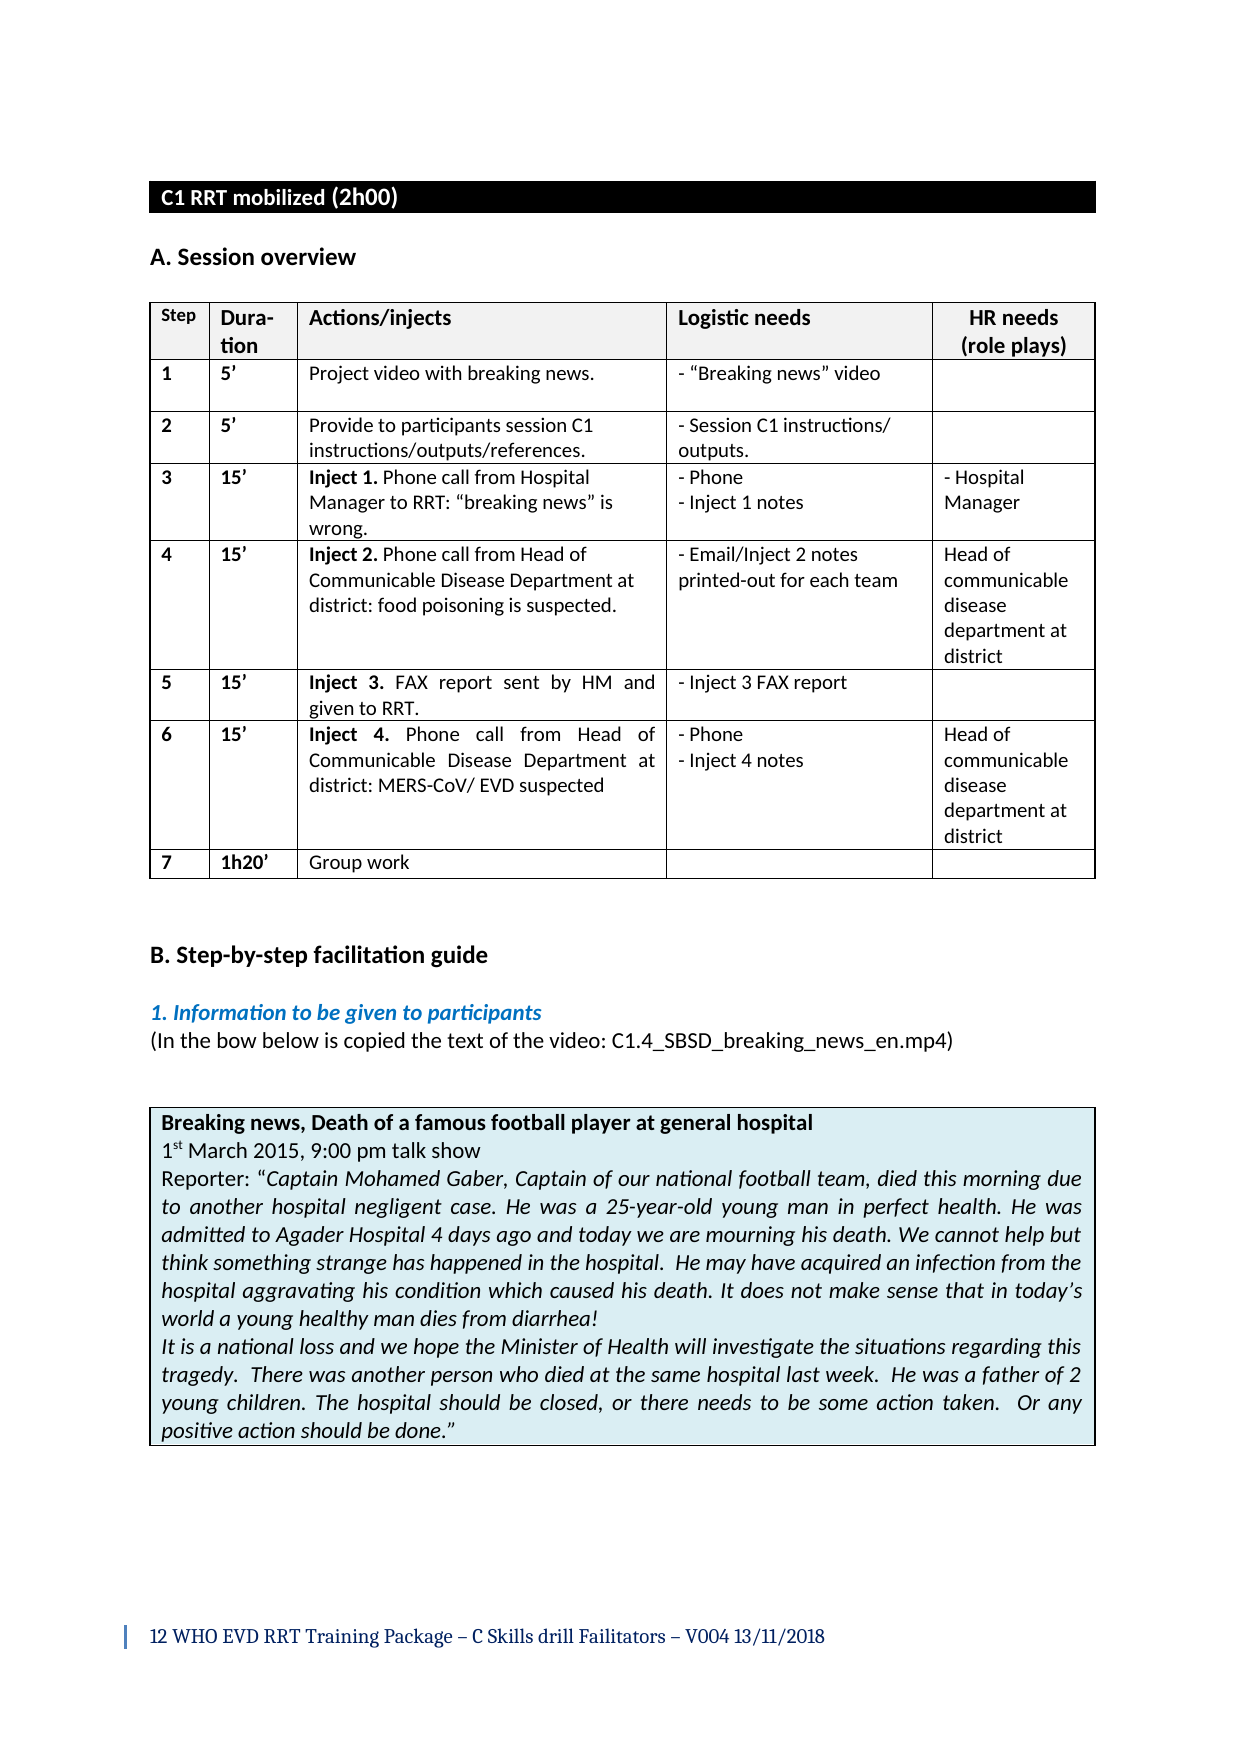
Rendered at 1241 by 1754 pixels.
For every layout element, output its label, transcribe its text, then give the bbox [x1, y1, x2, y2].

table_header Logistic needs [667, 303, 932, 359]
table_cell 15’ [210, 541, 297, 668]
table_cell 15’ [210, 670, 297, 720]
text (In the bow below is copied the text of the video: C1.4_SBSD_breaking_news_en.mp4) [150, 1026, 1090, 1054]
table_cell Head of communicable disease department at district [933, 721, 1094, 848]
table_cell 5’ [210, 412, 297, 463]
table_cell 1h20’ [210, 850, 297, 877]
table_cell 7 [151, 850, 209, 877]
table_cell Head of communicable disease department at district [933, 541, 1094, 668]
table_cell [933, 850, 1094, 877]
table_cell 5 [151, 670, 209, 720]
table_cell 15’ [210, 721, 297, 848]
table_cell [667, 850, 932, 877]
table_header Step [151, 303, 209, 359]
table_header HR needs (role plays) [933, 303, 1094, 359]
table_cell Inject 4. Phone call from Head of Communicable Disease Department at district: MERS-CoV/ EVD suspected [298, 721, 666, 848]
table_header Dura-tion [210, 303, 297, 359]
table_cell Provide to participants session C1 instructions/outputs/references. [298, 412, 666, 463]
table_cell [933, 360, 1094, 411]
table_cell Inject 3. FAX report sent by HM and given to RRT. [298, 670, 666, 720]
table_cell 5’ [210, 360, 297, 411]
table_cell 4 [151, 541, 209, 668]
table_cell - Phone - Inject 4 notes [667, 721, 932, 848]
table_cell - Session C1 instructions/ outputs. [667, 412, 932, 463]
table_cell Project video with breaking news. [298, 360, 666, 411]
table_header Actions/injects [298, 303, 666, 359]
table_cell - Email/Inject 2 notes printed-out for each team [667, 541, 932, 668]
table_cell [933, 670, 1094, 720]
table_cell [933, 412, 1094, 463]
table_header C1 RRT mobilized (2h00) [151, 182, 1094, 212]
table_cell Group work [298, 850, 666, 877]
text 1. Information to be given to participants [150, 998, 1090, 1026]
table_cell - “Breaking news” video [667, 360, 932, 411]
table_cell Inject 2. Phone call from Head of Communicable Disease Department at district: food poisoning is suspected. [298, 541, 666, 668]
table_header Breaking news, Death of a famous football player at general hospital 1st March 2015, 9:00 pm talk show Reporter: “Captain Mohamed Gaber, Captain of our national football team, died this morning due to another hospital negligent case. He was a 25-year-old young man in perfect health. He was admitted to Agader Hospital 4 days ago and today we are mourning his death. We cannot help but think something strange has happened in the hospital. He may have acquired an infection from the hospital aggravating his condition which caused his death. It does not make sense that in today’s world a young healthy man dies from diarrhea! It is a national loss and we hope the Minister of Health will investigate the situations regarding this tragedy. There was another person who died at the same hospital last week. He was a father of 2 young children. The hospital should be closed, or there needs to be some action taken. Or any positive action should be done.” [151, 1108, 1094, 1444]
table_cell Inject 1. Phone call from Hospital Manager to RRT: “breaking news” is wrong. [298, 464, 666, 540]
table_cell 6 [151, 721, 209, 848]
table_cell - Inject 3 FAX report [667, 670, 932, 720]
table_cell 15’ [210, 464, 297, 540]
text A. Session overview [150, 241, 1090, 272]
table_cell 2 [151, 412, 209, 463]
text B. Step-by-step facilitation guide [150, 939, 1090, 970]
table_cell 3 [151, 464, 209, 540]
table_cell - Phone - Inject 1 notes [667, 464, 932, 540]
table_cell - Hospital Manager [933, 464, 1094, 540]
table_cell 1 [151, 360, 209, 411]
